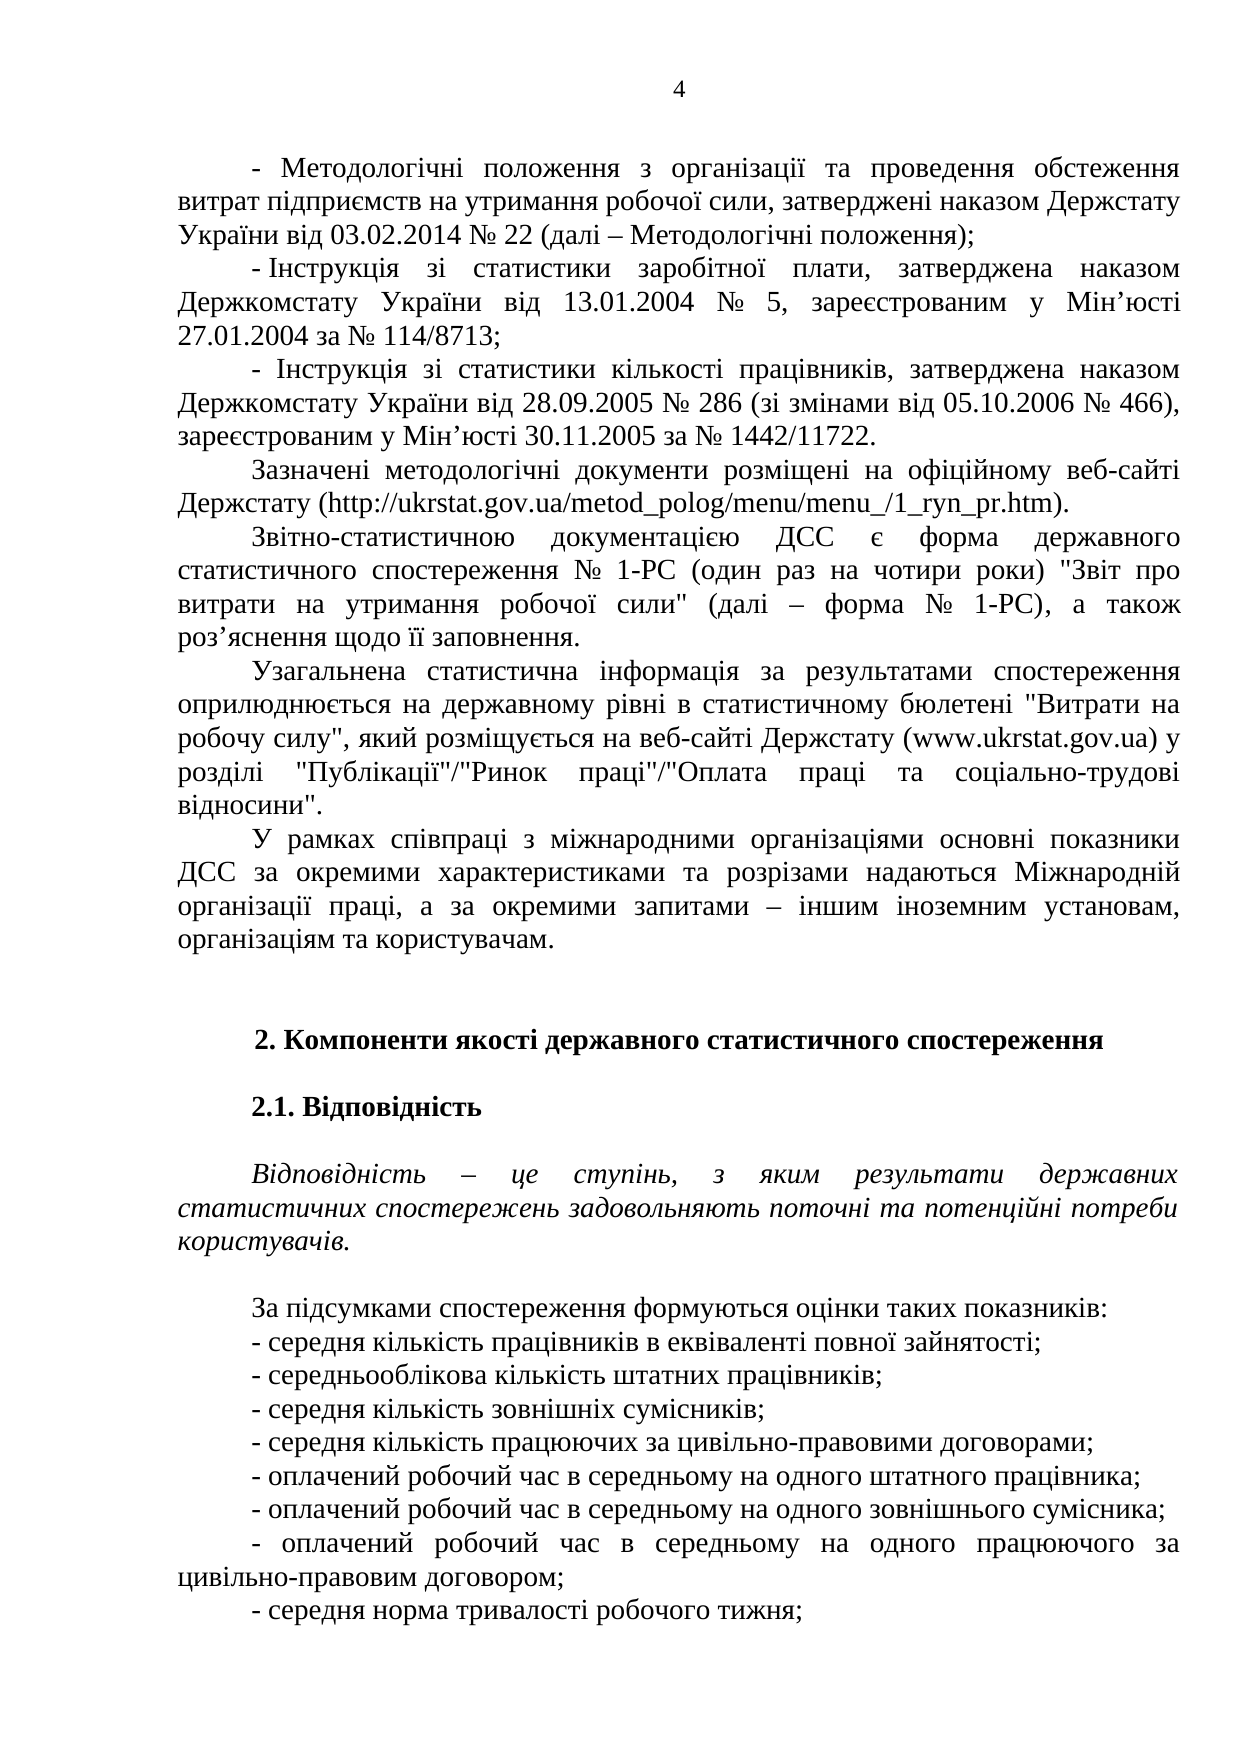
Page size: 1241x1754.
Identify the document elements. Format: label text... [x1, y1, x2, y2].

text - середня кількість працівників в еквіваленті повної зайнятості; [177, 1324, 1181, 1357]
text У рамках співпраці з міжнародними організаціями основні показники ДСС за окремими характеристиками та розрізами надаються Міжнародній організації праці, а за окремими запитами – іншим іноземним установам, організаціям та користувачам. [177, 821, 1181, 955]
text - Інструкція зі статистики заробітної плати, затверджена наказом Держкомстату України від 13.01.2004 № 5, зареєстрованим у Мін’юсті 27.01.2004 за № 114/8713; [177, 251, 1181, 351]
text Узагальнена статистична інформація за результатами спостереження оприлюднюється на державному рівні в статистичному бюлетені "Витрати на робочу силу", який розміщується на веб-сайті Держстату (www.ukrstat.gov.ua) у розділі "Публікації"/"Ринок праці"/"Оплата праці та соціально-трудові відносини". [177, 653, 1181, 821]
text 2.1. Відповідність [177, 1089, 1181, 1123]
text - оплачений робочий час в середньому на одного зовнішнього сумісника; [177, 1492, 1181, 1525]
text - середня кількість працюючих за цивільно-правовими договорами; [177, 1424, 1181, 1458]
text - оплачений робочий час в середньому на одного працюючого за цивільно-правовим договором; [177, 1525, 1181, 1592]
text - Інструкція зі статистики кількості працівників, затверджена наказом Держкомстату України від 28.09.2005 № 286 (зі змінами від 05.10.2006 № 466), зареєстрованим у Мін’юсті 30.11.2005 за № 1442/11722. [177, 351, 1181, 452]
list 2. Компоненти якості державного статистичного спостереження [177, 1022, 1181, 1056]
text - середньооблікова кількість штатних працівників; [177, 1357, 1181, 1391]
text Зазначені методологічні документи розміщені на офіційному веб-сайті Держстату (http://ukrstat.gov.ua/metod_polog/menu/menu_/1_ryn_pr.htm). [177, 452, 1181, 519]
text За підсумками спостереження формуються оцінки таких показників: [177, 1290, 1181, 1324]
text - середня кількість зовнішніх сумісників; [177, 1391, 1181, 1424]
text Звітно-статистичною документацією ДСС є форма державного статистичного спостереження № 1-РС (один раз на чотири роки) "Звіт про витрати на утримання робочої сили" (далі – форма № 1-РС), а також роз’яснення щодо її заповнення. [177, 519, 1181, 653]
text Відповідність – це ступінь, з яким результати державних статистичних спостережень задовольняють поточні та потенційні потреби користувачів. [177, 1156, 1181, 1257]
text - оплачений робочий час в середньому на одного штатного працівника; [177, 1458, 1181, 1492]
text - Методологічні положення з організації та проведення обстеження витрат підприємств на утримання робочої сили, затверджені наказом Держстату України від 03.02.2014 № 22 (далі – Методологічні положення); [177, 150, 1181, 251]
text - середня норма тривалості робочого тижня; [177, 1592, 1181, 1626]
